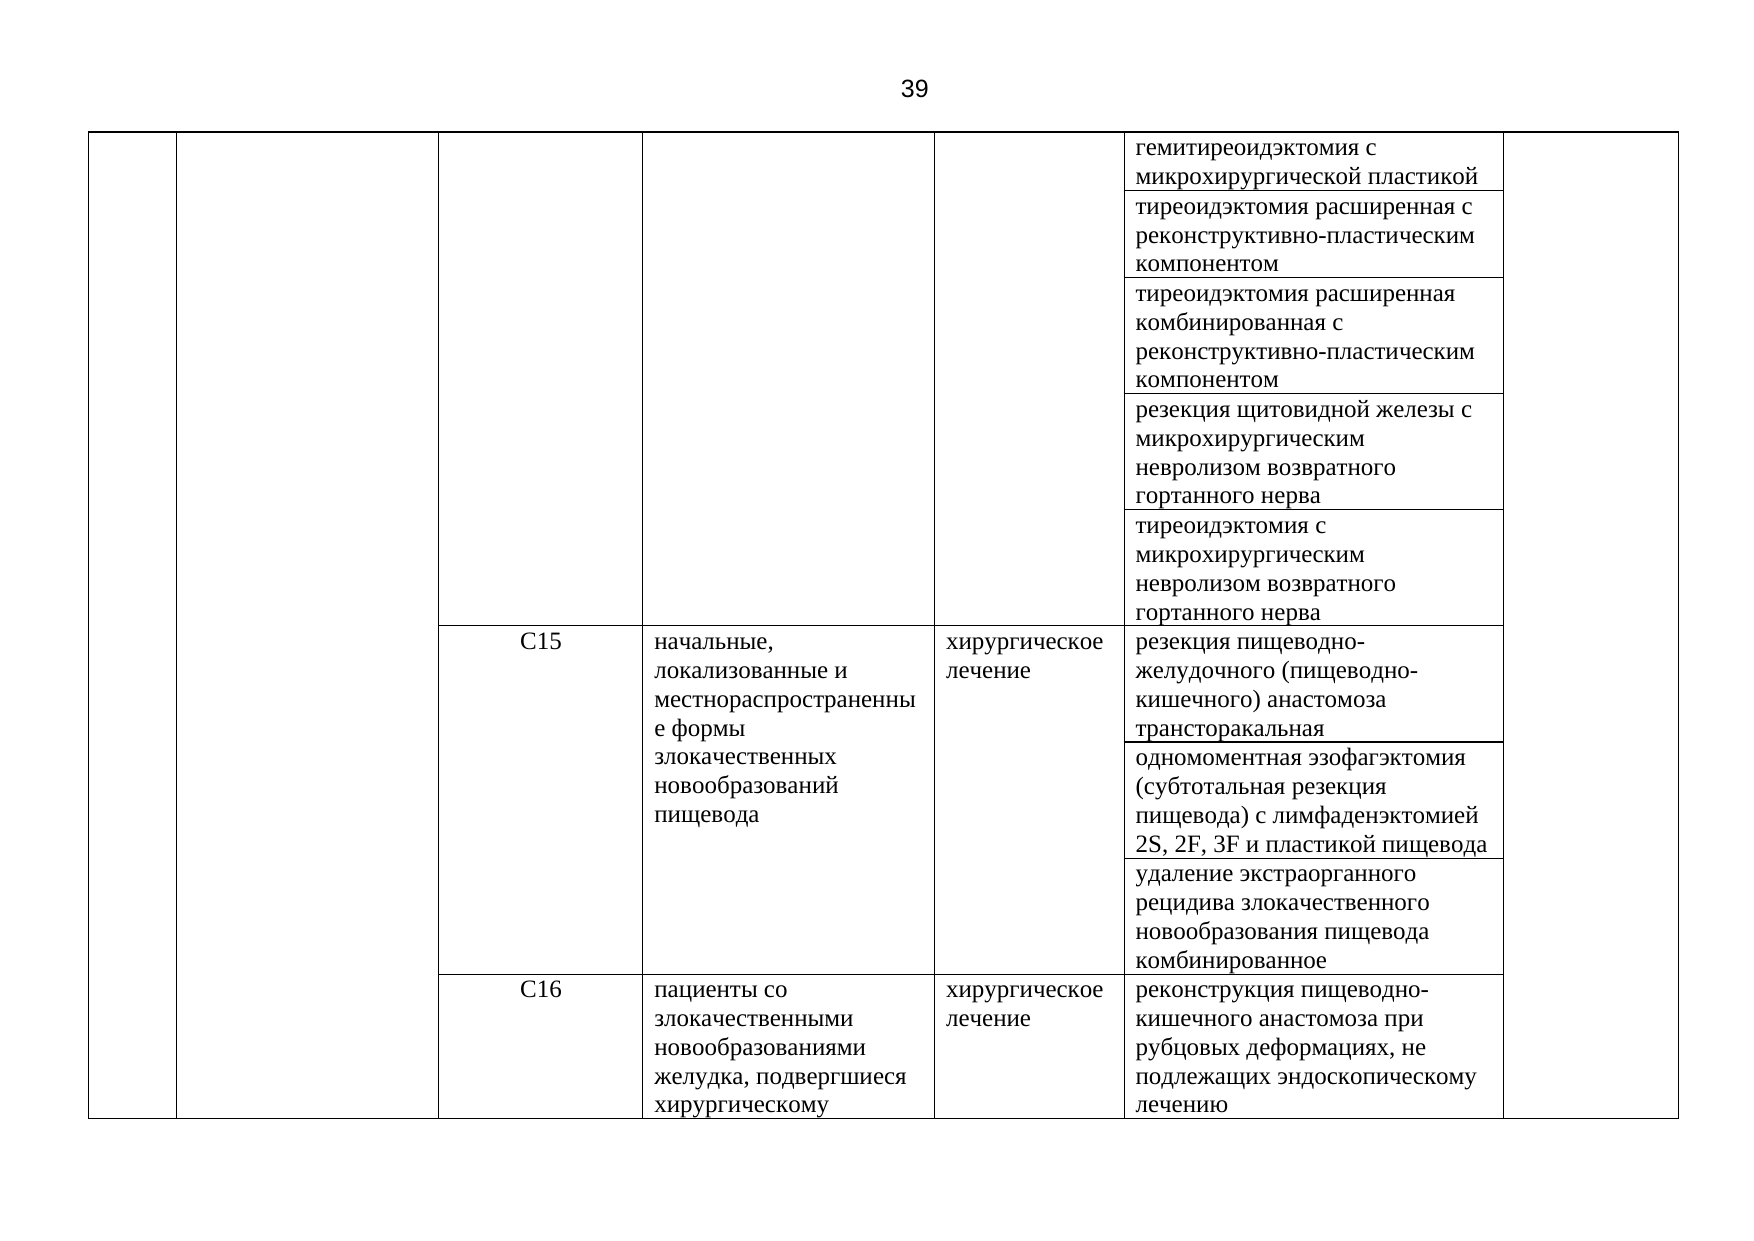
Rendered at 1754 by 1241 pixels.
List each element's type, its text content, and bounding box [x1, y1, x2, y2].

table_cell начальные, локализованные и местнораспространенные формы злокачественных новообразований пищевода [643, 626, 934, 973]
table_cell реконструкция пищеводно-кишечного анастомоза при рубцовых деформациях, не подлежащих эндоскопическому лечению [1125, 975, 1503, 1118]
table_cell удаление экстраорганного рецидива злокачественного новообразования пищевода комбинированное [1125, 859, 1503, 973]
table_cell тиреоидэктомия с микрохирургическим невролизом возвратного гортанного нерва [1125, 510, 1503, 625]
table_cell тиреоидэктомия расширенная комбинированная с реконструктивно-пластическим компонентом [1125, 278, 1503, 393]
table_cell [643, 975, 934, 1118]
table_cell резекция пищеводно-желудочного (пищеводно-кишечного) анастомоза трансторакальная [1125, 626, 1503, 741]
table_cell С16 [439, 975, 642, 1118]
table_cell тиреоидэктомия расширенная с реконструктивно-пластическим компонентом [1125, 191, 1503, 277]
table_cell хирургическое лечение [935, 626, 1124, 973]
table_cell одномоментная эзофагэктомия (субтотальная резекция пищевода) с лимфаденэктомией 2S, 2F, 3F и пластикой пищевода [1125, 743, 1503, 857]
table_cell С15 [439, 626, 642, 973]
table_cell гемитиреоидэктомия с микрохирургической пластикой [1125, 133, 1503, 190]
table_cell резекция щитовидной железы с микрохирургическим невролизом возвратного гортанного нерва [1125, 394, 1503, 509]
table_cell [935, 975, 1124, 1118]
